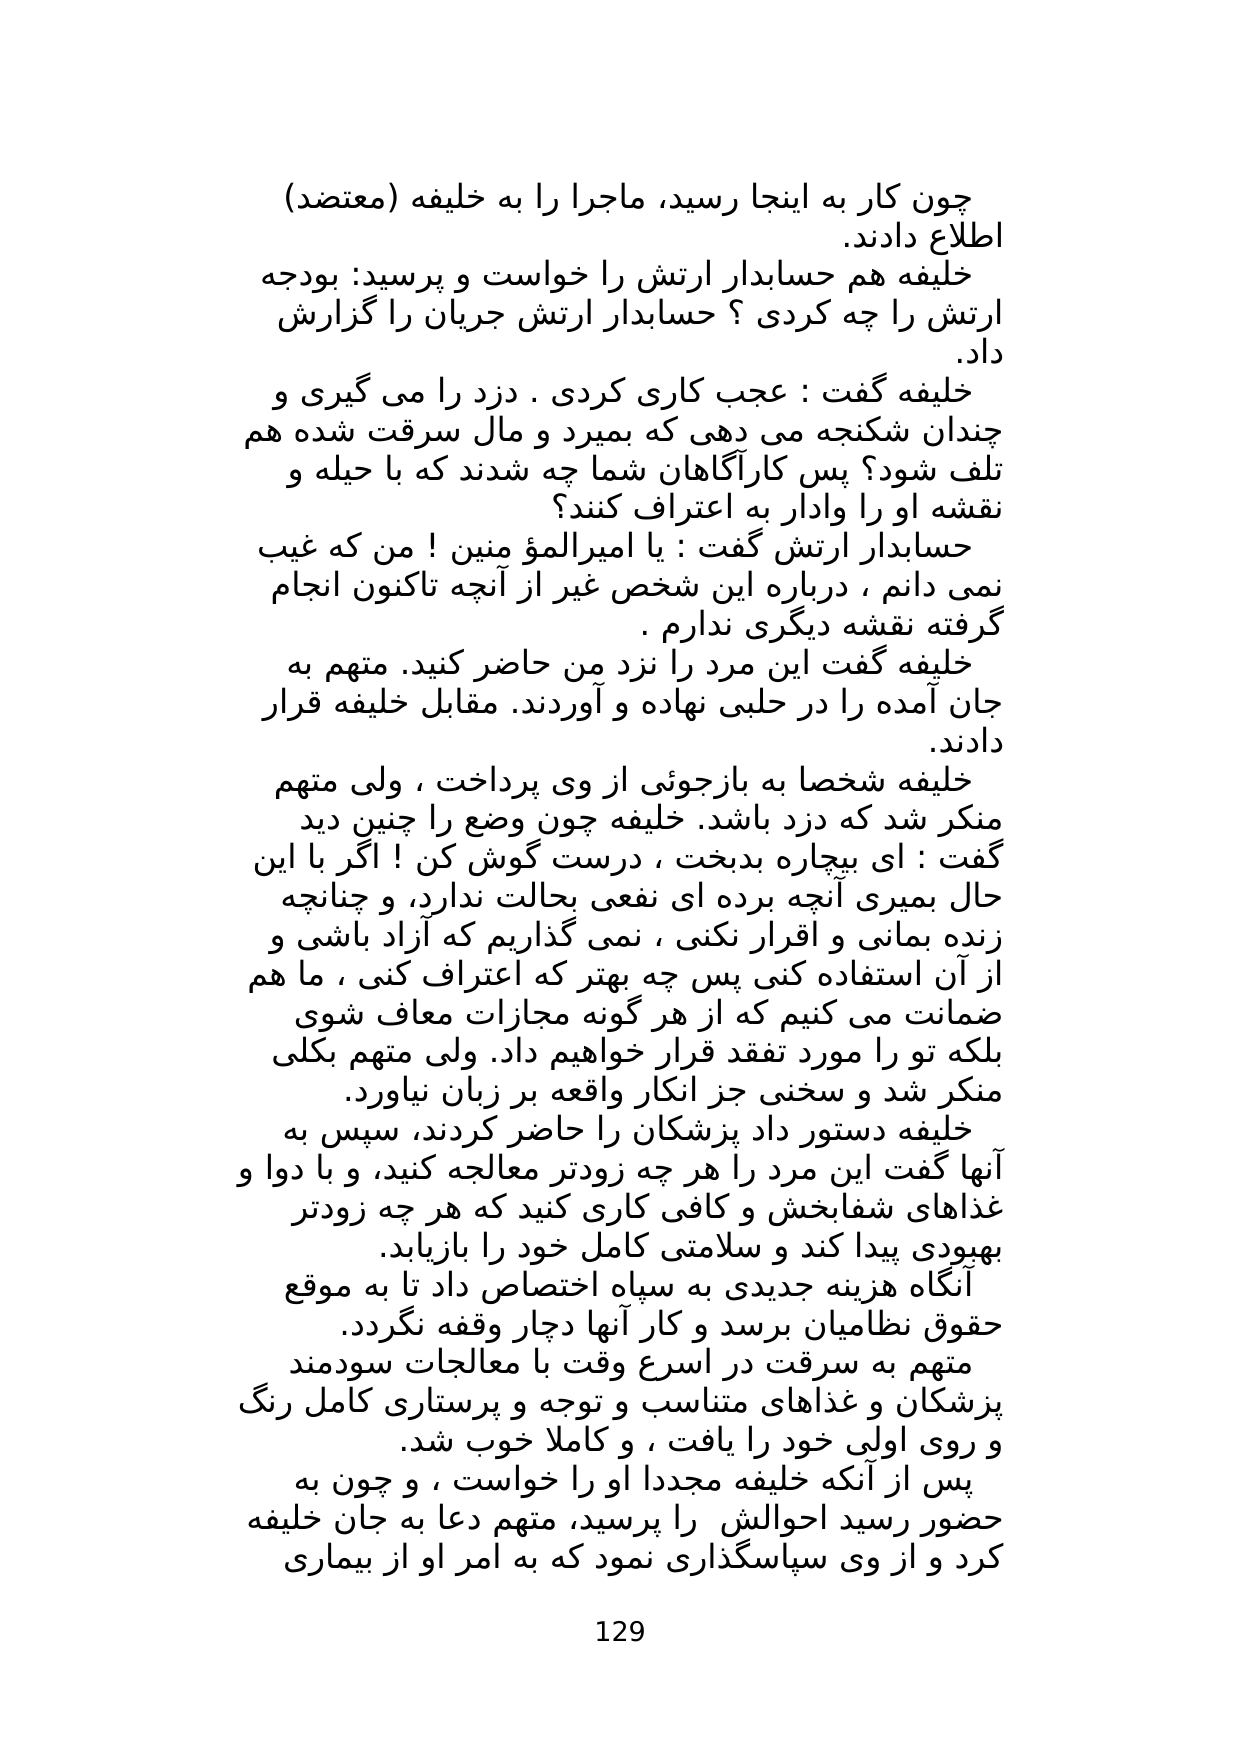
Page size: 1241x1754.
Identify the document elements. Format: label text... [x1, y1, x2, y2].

text چون كار به اينجا رسيد، ماجرا را به خليفه (معتضد) اطلاع دادند. [236, 177, 1004, 255]
text خليفه هم حسابدار ارتش را خواست و پرسيد: بودجه ارتش را چه كردى ؟ حسابدار ارتش جريان را گزارش داد. [236, 255, 1004, 371]
text خليفه شخصا به بازجوئى از وى پرداخت ، ولى متهم منكر شد كه دزد باشد. خليفه چون وضع را چنين ديد گفت : اى بيچاره بدبخت ، درست گوش كن ! اگر با اين حال بميرى آنچه برده اى نفعى بحالت ندارد، و چنانچه زنده بمانى و اقرار نكنى ، نمى گذاريم كه آزاد باشى و از آن استفاده كنى پس چه بهتر كه اعتراف كنى ، ما هم ضمانت مى كنيم كه از هر گونه مجازات معاف شوى بلكه تو را مورد تفقد قرار خواهيم داد. ولى متهم بكلى منكر شد و سخنى جز انكار واقعه بر زبان نياورد. [236, 760, 1004, 1110]
text خليفه گفت : عجب كارى كردى . دزد را مى گيرى و چندان شكنجه مى دهى كه بميرد و مال سرقت شده هم تلف شود؟ پس كارآگاهان شما چه شدند كه با حيله و نقشه او را وادار به اعتراف كنند؟ [236, 371, 1004, 527]
text متهم به سرقت در اسرع وقت با معالجات سودمند پزشكان و غذاهاى متناسب و توجه و پرستارى كامل رنگ و روى اولى خود را يافت ، و كاملا خوب شد. [236, 1343, 1004, 1459]
text آنگاه هزينه جديدى به سپاه اختصاص داد تا به موقع حقوق نظاميان برسد و كار آنها دچار وقفه نگردد. [236, 1265, 1004, 1343]
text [236, 1459, 1004, 1576]
text خليفه گفت اين مرد را نزد من حاضر كنيد. متهم به جان آمده را در حلبى نهاده و آوردند. مقابل خليفه قرار دادند. [236, 643, 1004, 760]
text خليفه دستور داد پزشكان را حاضر كردند، سپس به آنها گفت اين مرد را هر چه زودتر معالجه كنيد، و با دوا و غذاهاى شفابخش و كافى كارى كنيد كه هر چه زودتر بهبودى پيدا كند و سلامتى كامل خود را بازيابد. [236, 1110, 1004, 1265]
text حسابدار ارتش گفت : يا اميرالمؤ منين ! من كه غيب نمى دانم ، درباره اين شخص غير از آنچه تاكنون انجام گرفته نقشه ديگرى ندارم . [236, 527, 1004, 643]
